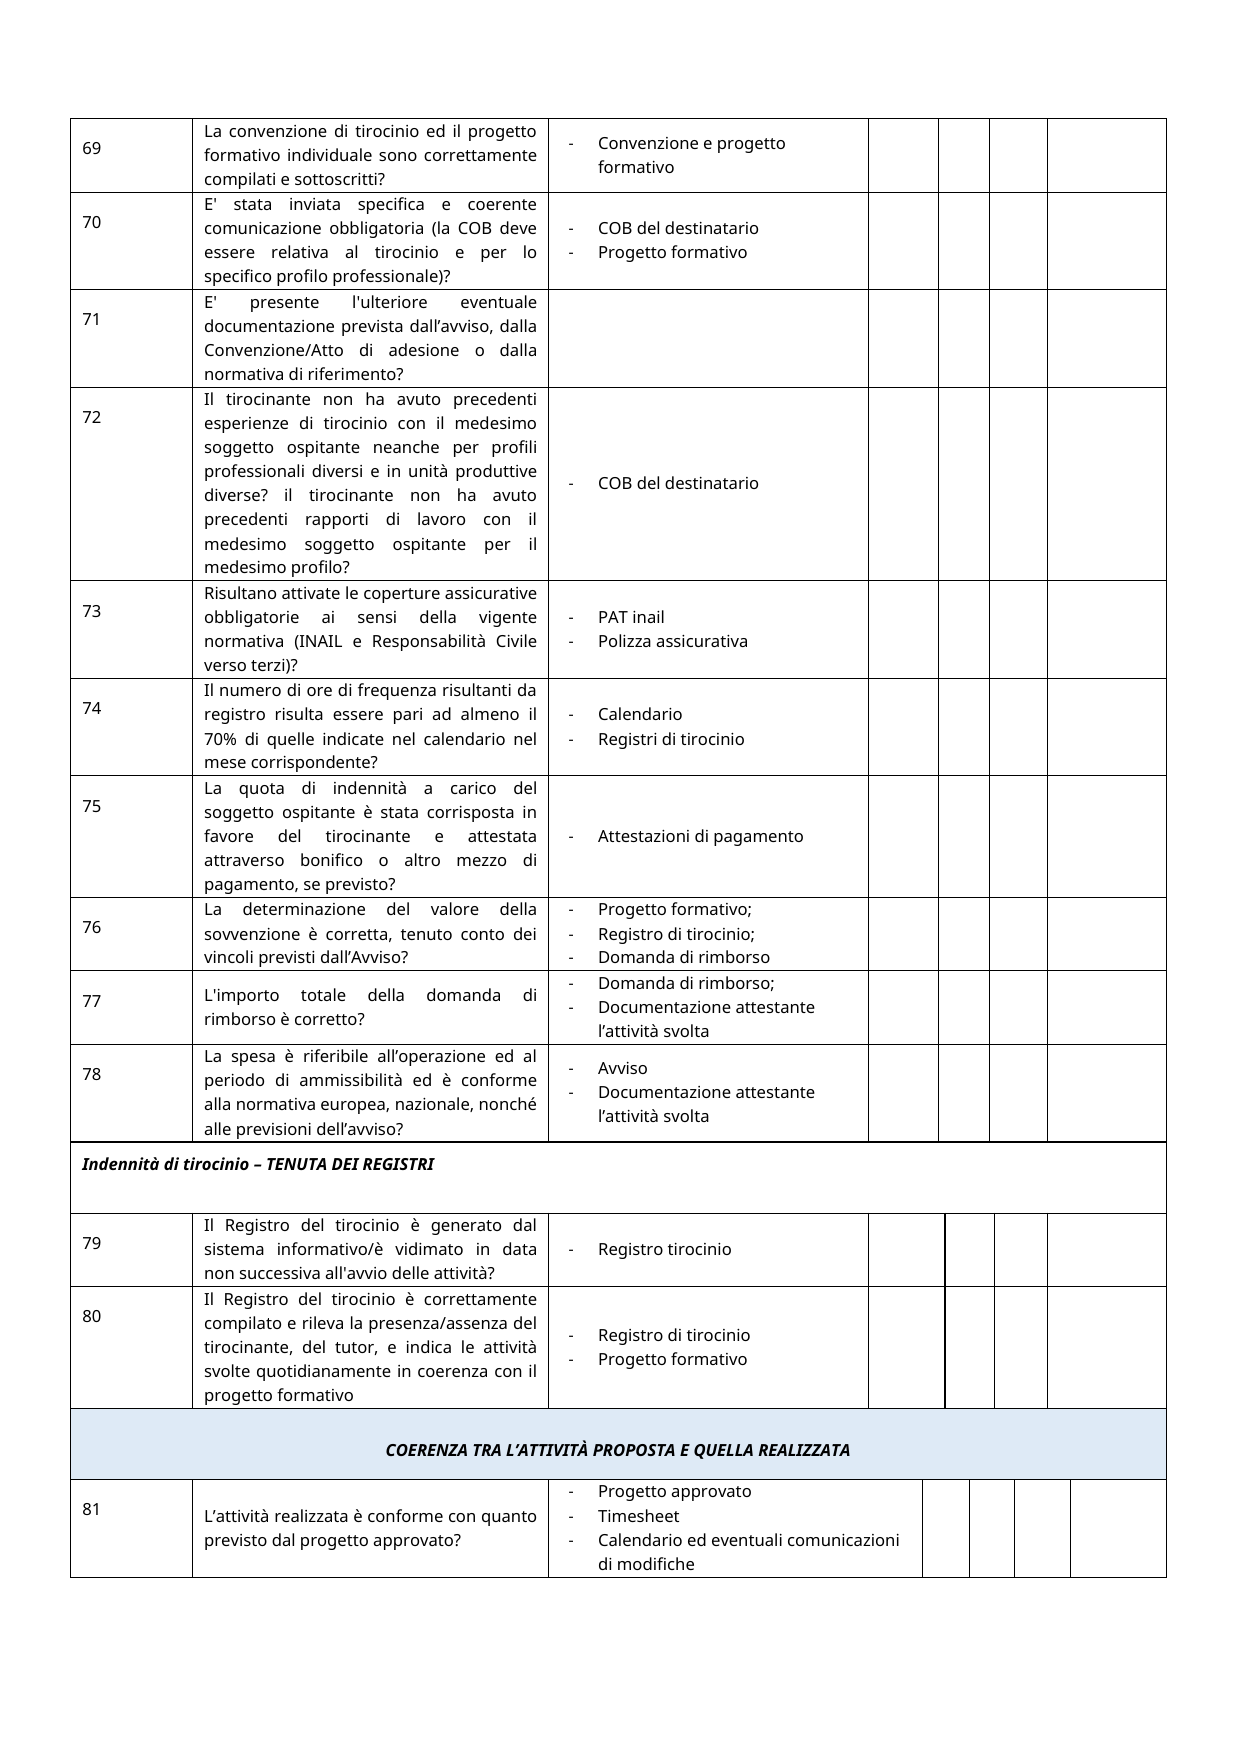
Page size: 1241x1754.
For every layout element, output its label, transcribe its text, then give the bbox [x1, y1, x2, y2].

table_cell Attestazioni di pagamento [549, 776, 868, 897]
table_cell [939, 581, 989, 678]
table_cell [939, 193, 989, 289]
table_cell [1048, 1287, 1166, 1408]
table_cell [869, 679, 938, 775]
table_cell [939, 776, 989, 897]
table_cell [869, 776, 938, 897]
table_cell La quota di indennità a carico del soggetto ospitante è stata corrisposta in favore del tirocinante e attestata attraverso bonifico o altro mezzo di pagamento, se previsto? [193, 776, 548, 897]
table_cell [1015, 1480, 1070, 1577]
table_cell [923, 1480, 969, 1577]
table_cell [1048, 388, 1166, 580]
table_cell [1048, 1214, 1166, 1286]
table_cell [946, 1287, 994, 1408]
table_cell [1071, 1480, 1166, 1577]
table_cell [1048, 119, 1166, 192]
table_cell Il tirocinante non ha avuto precedenti esperienze di tirocinio con il medesimo soggetto ospitante neanche per profili professionali diversi e in unità produttive diverse? il tirocinante non ha avuto precedenti rapporti di lavoro con il medesimo soggetto ospitante per il medesimo profilo? [193, 388, 548, 580]
table_cell [990, 119, 1047, 192]
table_cell COB del destinatario [549, 388, 868, 580]
table_cell COERENZA TRA L’ATTIVITÀ PROPOSTA E QUELLA REALIZZATA [71, 1409, 1166, 1479]
table_cell Convenzione e progetto formativo [549, 119, 868, 192]
table_cell [1048, 193, 1166, 289]
table_cell [990, 679, 1047, 775]
table_cell [970, 1480, 1014, 1577]
table_cell 69 [71, 119, 192, 192]
table_cell E' presente l'ulteriore eventuale documentazione prevista dall’avviso, dalla Convenzione/Atto di adesione o dalla normativa di riferimento? [193, 290, 548, 387]
table_cell L'importo totale della domanda di rimborso è corretto? [193, 971, 548, 1044]
table_cell Il numero di ore di frequenza risultanti da registro risulta essere pari ad almeno il 70% di quelle indicate nel calendario nel mese corrispondente? [193, 679, 548, 775]
table_cell L’attività realizzata è conforme con quanto previsto dal progetto approvato? [193, 1480, 548, 1577]
table_cell [939, 898, 989, 970]
table_cell La determinazione del valore della sovvenzione è corretta, tenuto conto dei vincoli previsti dall’Avviso? [193, 898, 548, 970]
table_cell Il Registro del tirocinio è generato dal sistema informativo/è vidimato in data non successiva all'avvio delle attività? [193, 1214, 548, 1286]
table_cell La convenzione di tirocinio ed il progetto formativo individuale sono correttamente compilati e sottoscritti? [193, 119, 548, 192]
table_cell 73 [71, 581, 192, 678]
table_cell Registro tirocinio [549, 1214, 868, 1286]
table_cell E' stata inviata specifica e coerente comunicazione obbligatoria (la COB deve essere relativa al tirocinio e per lo specifico profilo professionale)? [193, 193, 548, 289]
table_cell 78 [71, 1045, 192, 1141]
table_cell Avviso Documentazione attestante l’attività svolta [549, 1045, 868, 1141]
table_cell [869, 193, 938, 289]
table_cell La spesa è riferibile all’operazione ed al periodo di ammissibilità ed è conforme alla normativa europea, nazionale, nonché alle previsioni dell’avviso? [193, 1045, 548, 1141]
table_cell [995, 1287, 1047, 1408]
table_cell 76 [71, 898, 192, 970]
table_cell [1048, 290, 1166, 387]
table_cell [1048, 581, 1166, 678]
table_cell COB del destinatario Progetto formativo [549, 193, 868, 289]
table_cell Calendario Registri di tirocinio [549, 679, 868, 775]
table_cell [990, 971, 1047, 1044]
table_cell 81 [71, 1480, 192, 1577]
table_cell [869, 1045, 938, 1141]
table_cell [869, 388, 938, 580]
table_cell 77 [71, 971, 192, 1044]
table_cell [990, 1045, 1047, 1141]
table_cell 70 [71, 193, 192, 289]
table_cell PAT inail Polizza assicurativa [549, 581, 868, 678]
table_cell Registro di tirocinio Progetto formativo [549, 1287, 868, 1408]
table_cell [939, 119, 989, 192]
table_cell [939, 388, 989, 580]
table_cell [869, 581, 938, 678]
table_cell 72 [71, 388, 192, 580]
table_cell Il Registro del tirocinio è correttamente compilato e rileva la presenza/assenza del tirocinante, del tutor, e indica le attività svolte quotidianamente in coerenza con il progetto formativo [193, 1287, 548, 1408]
table_cell [869, 898, 938, 970]
table_cell [1048, 776, 1166, 897]
table_cell [939, 679, 989, 775]
table_cell [990, 581, 1047, 678]
table_cell [990, 388, 1047, 580]
table_cell [869, 1214, 944, 1286]
table_cell [995, 1214, 1047, 1286]
table_cell [1048, 679, 1166, 775]
table_cell [1048, 898, 1166, 970]
table_cell [869, 119, 938, 192]
table_cell Progetto approvato Timesheet Calendario ed eventuali comunicazioni di modifiche [549, 1480, 922, 1577]
table_cell [939, 971, 989, 1044]
table_cell [990, 898, 1047, 970]
table_cell [869, 971, 938, 1044]
table_cell Progetto formativo; Registro di tirocinio; Domanda di rimborso [549, 898, 868, 970]
table_cell [990, 290, 1047, 387]
table_cell [1048, 1045, 1166, 1141]
table_cell [869, 290, 938, 387]
table_cell 80 [71, 1287, 192, 1408]
table_cell Risultano attivate le coperture assicurative obbligatorie ai sensi della vigente normativa (INAIL e Responsabilità Civile verso terzi)? [193, 581, 548, 678]
table_cell [869, 1287, 944, 1408]
table_cell Domanda di rimborso; Documentazione attestante l’attività svolta [549, 971, 868, 1044]
table_cell [939, 1045, 989, 1141]
table_cell 71 [71, 290, 192, 387]
table_cell [990, 193, 1047, 289]
table_cell [990, 776, 1047, 897]
table_cell Indennità di tirocinio – TENUTA DEI REGISTRI [71, 1143, 1166, 1213]
table_cell [946, 1214, 994, 1286]
table_cell [939, 290, 989, 387]
table_cell 74 [71, 679, 192, 775]
table_cell 75 [71, 776, 192, 897]
table_cell 79 [71, 1214, 192, 1286]
table_cell [1048, 971, 1166, 1044]
table_cell [549, 290, 868, 387]
